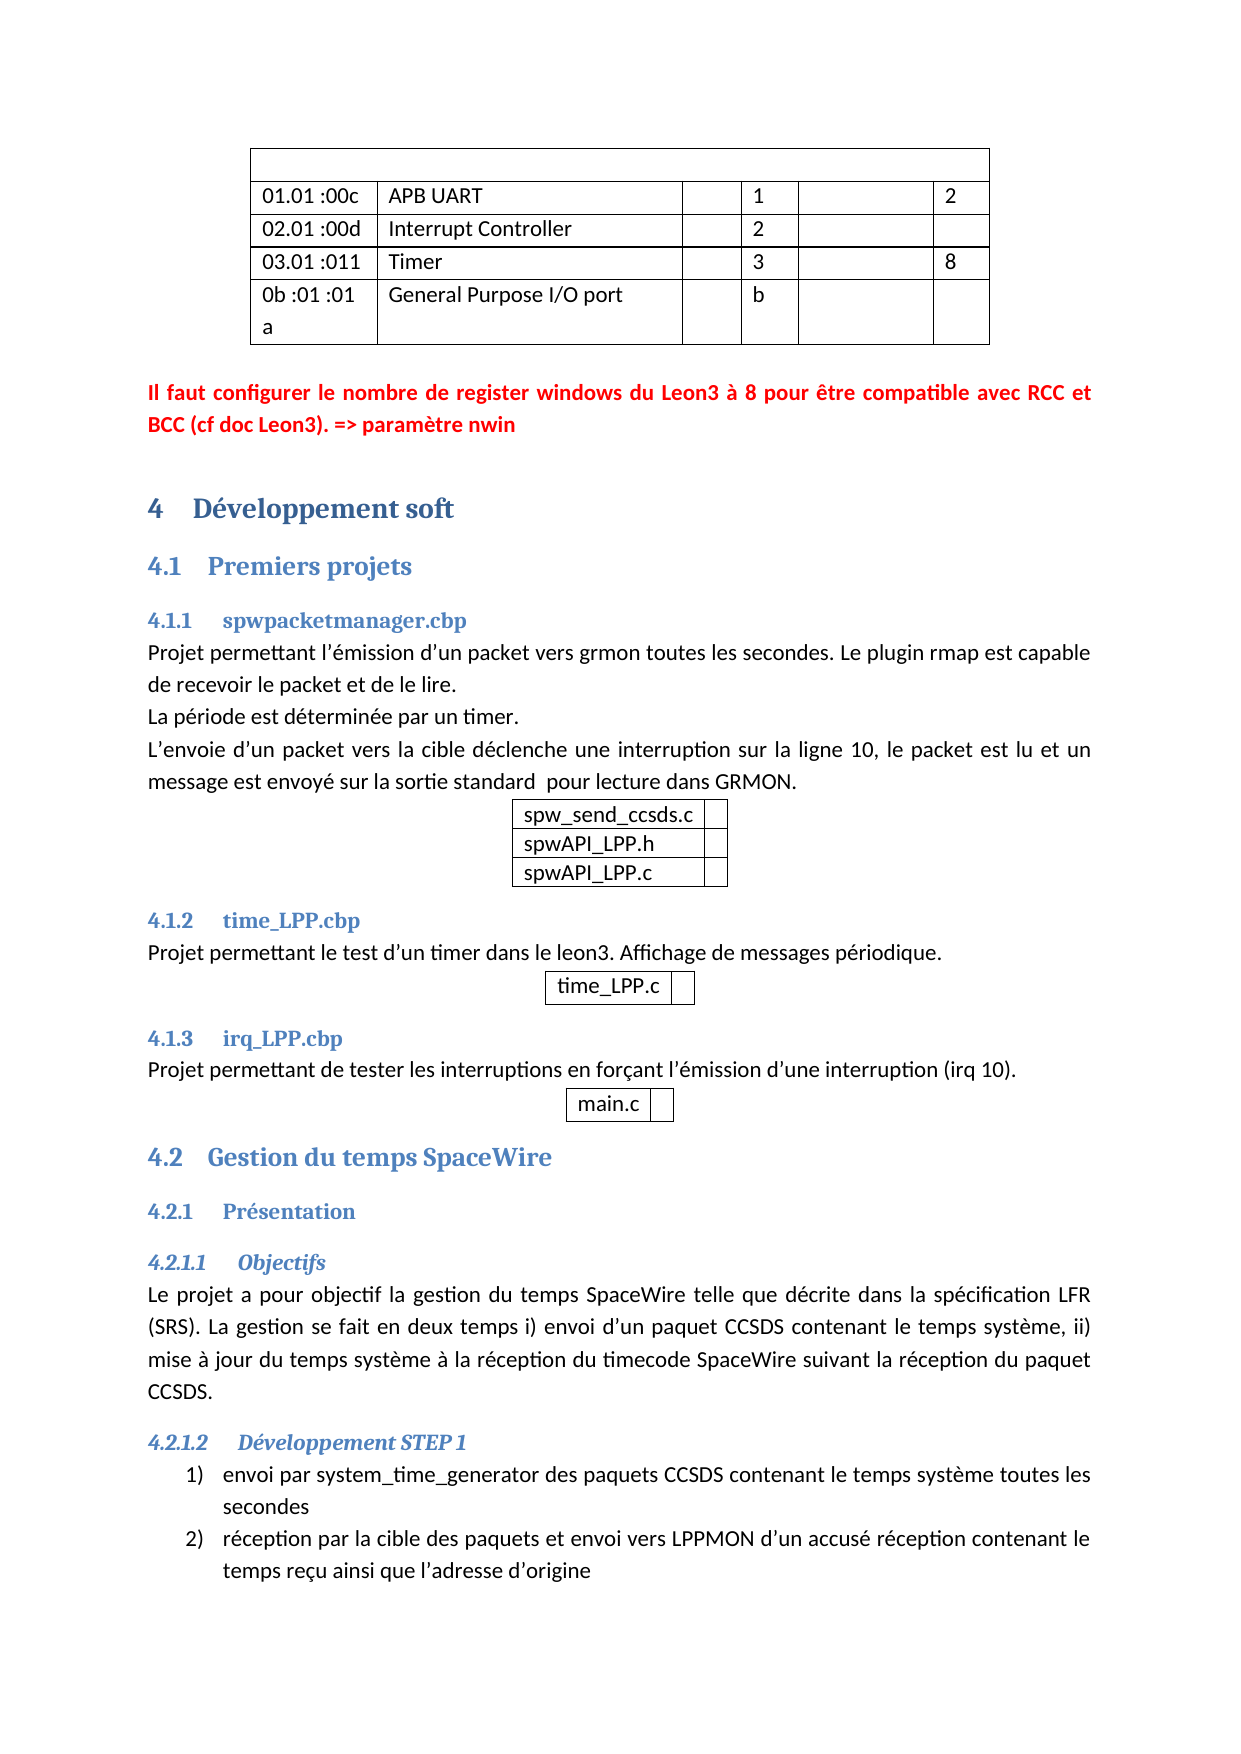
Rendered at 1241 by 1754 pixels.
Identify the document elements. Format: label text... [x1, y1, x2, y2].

table_cell Timer [378, 248, 682, 279]
text Projet permettant de tester les interruptions en forçant l’émission d’une interruption (irq 10). [148, 1056, 1093, 1083]
subtitle Développement STEP 1 [148, 1430, 1093, 1456]
table_header [651, 1089, 673, 1121]
text Il faut configurer le nombre de register windows du Leon3 à 8 pour être compatible avec RCC et BCC (cf doc Leon3). => paramètre nwin [148, 378, 1093, 438]
table_cell 0b :01 :01a [251, 280, 377, 344]
table_cell 02.01 :00d [251, 215, 377, 246]
subtitle Gestion du temps SpaceWire [148, 1142, 1093, 1174]
table_cell 3 [742, 248, 798, 279]
table_cell [251, 149, 989, 181]
text Projet permettant l’émission d’un packet vers grmon toutes les secondes. Le plugin rmap est capable de recevoir le packet et de le lire. [148, 638, 1093, 698]
table_cell 2 [934, 182, 989, 213]
text L’envoie d’un packet vers la cible déclenche une interruption sur la ligne 10, le packet est lu et un message est envoyé sur la sortie standard pour lecture dans GRMON. [148, 735, 1093, 795]
table_header [705, 800, 727, 828]
text La période est déterminée par un timer. [148, 702, 1093, 731]
table_cell 01.01 :00c [251, 182, 377, 213]
table_header [672, 972, 694, 1003]
table_cell APB UART [378, 182, 682, 213]
list réception par la cible des paquets et envoi vers LPPMON d’un accusé réception contenant le temps reçu ainsi que l’adresse d’origine [185, 1524, 1093, 1585]
table_cell 1 [742, 182, 798, 213]
table_header main.c [567, 1089, 650, 1121]
subtitle spwpacketmanager.cbp [148, 608, 1093, 634]
table_cell [705, 858, 727, 886]
subtitle Présentation [148, 1199, 1093, 1225]
subtitle irq_LPP.cbp [148, 1025, 1093, 1052]
table_cell [799, 215, 933, 246]
text Projet permettant le test d’un timer dans le leon3. Affichage de messages périodique. [148, 938, 1093, 966]
subtitle Développement soft [148, 492, 1093, 526]
list envoi par system_time_generator des paquets CCSDS contenant le temps système toutes les secondes [185, 1460, 1093, 1520]
table_cell [705, 829, 727, 857]
table_cell [799, 280, 933, 344]
table_cell b [742, 280, 798, 344]
table_cell [934, 215, 989, 246]
table_cell [934, 280, 989, 344]
table_cell 8 [934, 248, 989, 279]
table_cell 03.01 :011 [251, 248, 377, 279]
table_header spw_send_ccsds.c [513, 800, 704, 828]
subtitle Objectifs [148, 1250, 1093, 1276]
table_cell [683, 280, 741, 344]
subtitle Premiers projets [148, 551, 1093, 582]
subtitle time_LPP.cbp [148, 908, 1093, 934]
table_cell 2 [742, 215, 798, 246]
text Le projet a pour objectif la gestion du temps SpaceWire telle que décrite dans la spécification LFR (SRS). La gestion se fait en deux temps i) envoi d’un paquet CCSDS contenant le temps système, ii) mise à jour du temps système à la réception du timecode SpaceWire suivant la réception du paquet CCSDS. [148, 1280, 1093, 1405]
table_cell [799, 248, 933, 279]
table_cell General Purpose I/O port [378, 280, 682, 344]
table_cell spwAPI_LPP.h [513, 829, 704, 857]
table_cell [799, 182, 933, 213]
table_cell [683, 215, 741, 246]
table_header time_LPP.c [546, 972, 671, 1003]
table_cell spwAPI_LPP.c [513, 858, 704, 886]
table_cell [683, 248, 741, 279]
table_cell [683, 182, 741, 213]
table_cell Interrupt Controller [378, 215, 682, 246]
